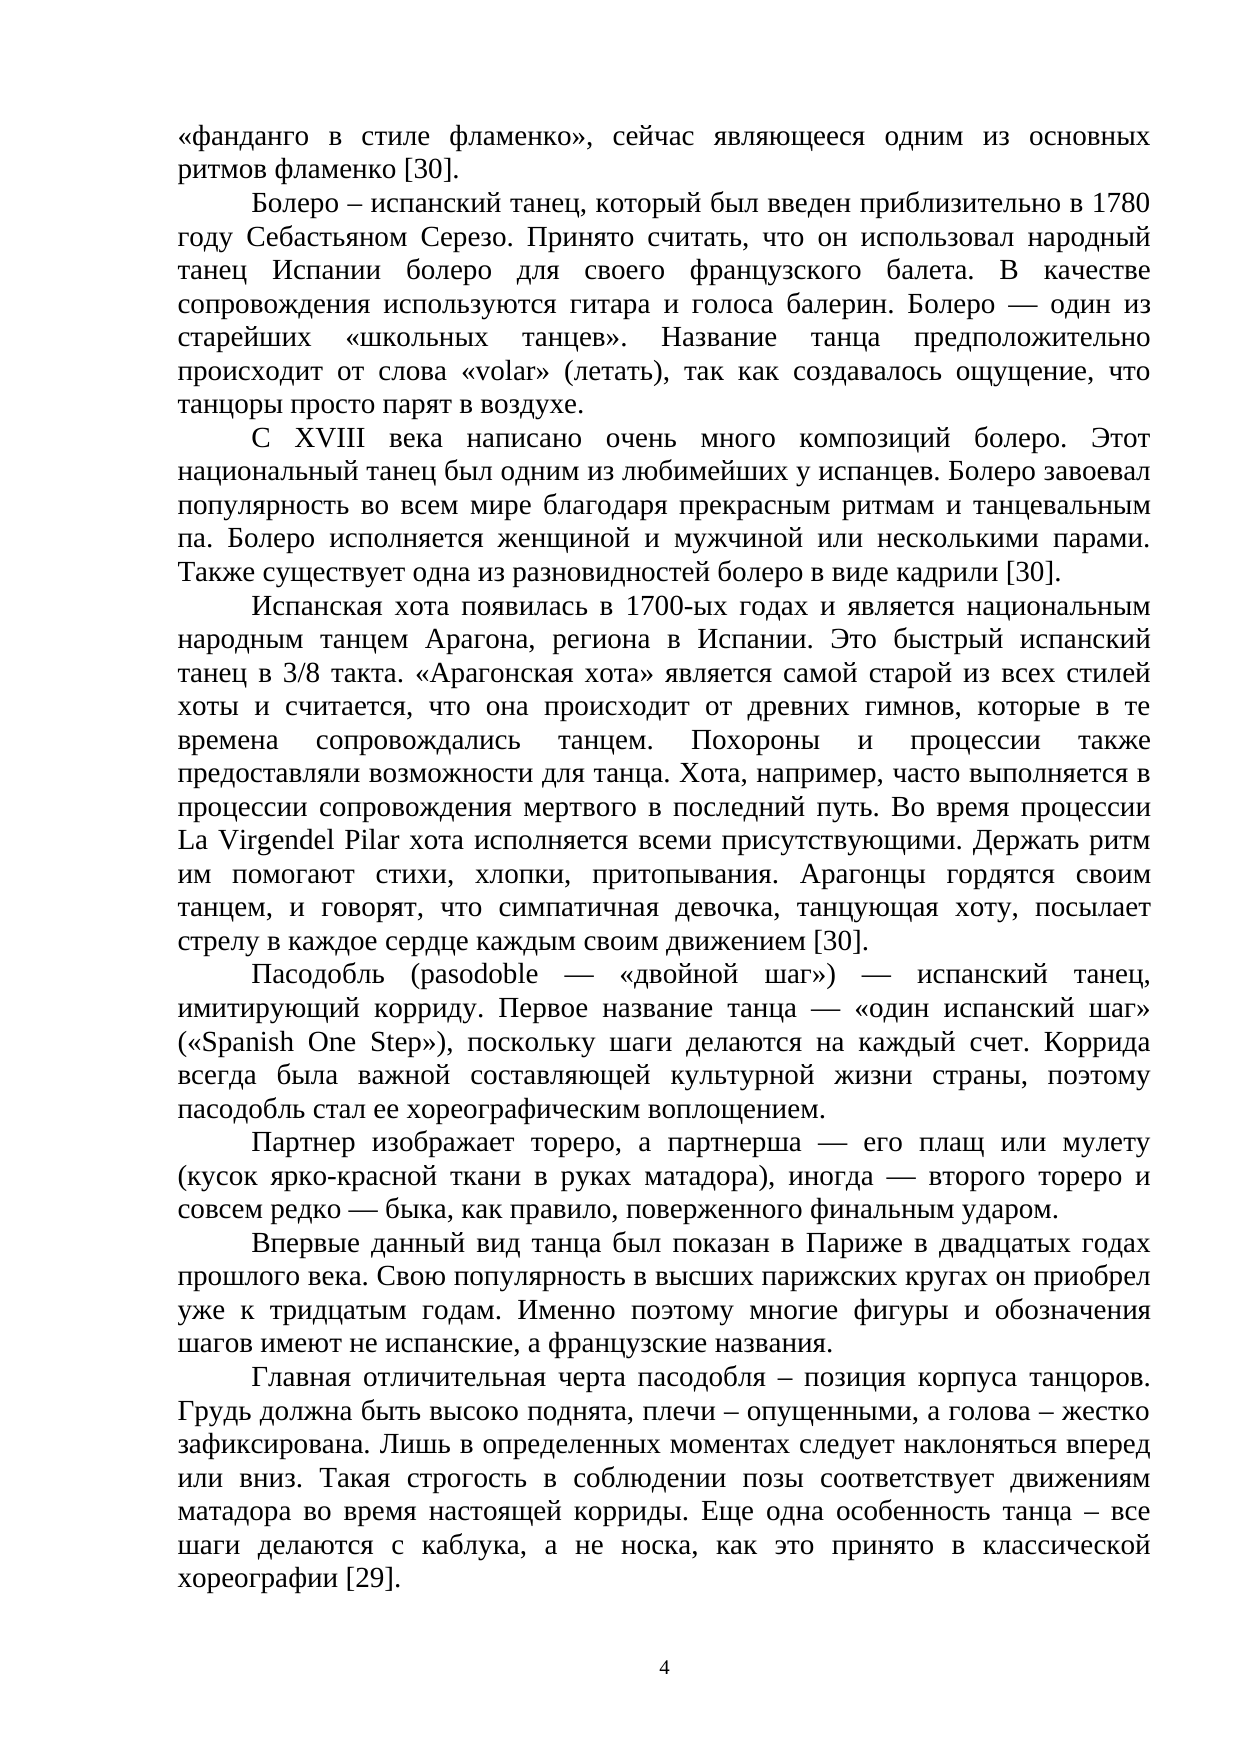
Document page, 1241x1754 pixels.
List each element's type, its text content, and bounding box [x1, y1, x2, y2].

text С XVIII века написано очень много композиций болеро. Этот национальный танец был одним из любимейших у испанцев. Болеро завоевал популярность во всем мире благодаря прекрасным ритмам и танцевальным па. Болеро исполняется женщиной и мужчиной или несколькими парами. Также существует одна из разновидностей болеро в виде кадрили [30]. [177, 420, 1152, 588]
text Партнер изображает тореро, а партнерша — его плащ или мулету (кусок ярко-красной ткани в руках матадора), иногда — второго тореро и совсем редко — быка, как правило, поверженного финальным ударом. [177, 1124, 1152, 1225]
text Болеро – испанский танец, который был введен приблизительно в 1780 году Себастьяном Серезо. Принято считать, что он использовал народный танец Испании болеро для своего французского балета. В качестве сопровождения используются гитара и голоса балерин. Болеро — один из старейших «школьных танцев». Название танца предположительно происходит от слова «volar» (летать), так как создавалось ощущение, что танцоры просто парят в воздухе. [177, 185, 1152, 420]
text Пасодобль (pasodoble — «двойной шаг») — испанский танец, имитирующий корриду. Первое название танца — «один испанский шаг» («Spanish One Step»), поскольку шаги делаются на каждый счет. Коррида всегда была важной составляющей культурной жизни страны, поэтому пасодобль стал ее хореографическим воплощением. [177, 957, 1152, 1124]
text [177, 118, 1152, 185]
text Испанская хота появилась в 1700-ых годах и является национальным народным танцем Арагона, региона в Испании. Это быстрый испанский танец в 3/8 такта. «Арагонская хота» является самой старой из всех стилей хоты и считается, что она происходит от древних гимнов, которые в те времена сопровождались танцем. Похороны и процессии также предоставляли возможности для танца. Хота, например, часто выполняется в процессии сопровождения мертвого в последний путь. Во время процессии La Virgendel Pilar хота исполняется всеми присутствующими. Держать ритм им помогают стихи, хлопки, притопывания. Арагонцы гордятся своим танцем, и говорят, что симпатичная девочка, танцующая хоту, посылает стрелу в каждое сердце каждым своим движением [30]. [177, 588, 1152, 957]
text Впервые данный вид танца был показан в Париже в двадцатых годах прошлого века. Свою популярность в высших парижских кругах он приобрел уже к тридцатым годам. Именно поэтому многие фигуры и обозначения шагов имеют не испанские, а французские названия. [177, 1225, 1152, 1359]
text Главная отличительная черта пасодобля – позиция корпуса танцоров. Грудь должна быть высоко поднята, плечи – опущенными, а голова – жестко зафиксирована. Лишь в определенных моментах следует наклоняться вперед или вниз. Такая строгость в соблюдении позы соответствует движениям матадора во время настоящей корриды. Еще одна особенность танца – все шаги делаются с каблука, а не носка, как это принято в классической хореографии [29]. [177, 1359, 1152, 1594]
